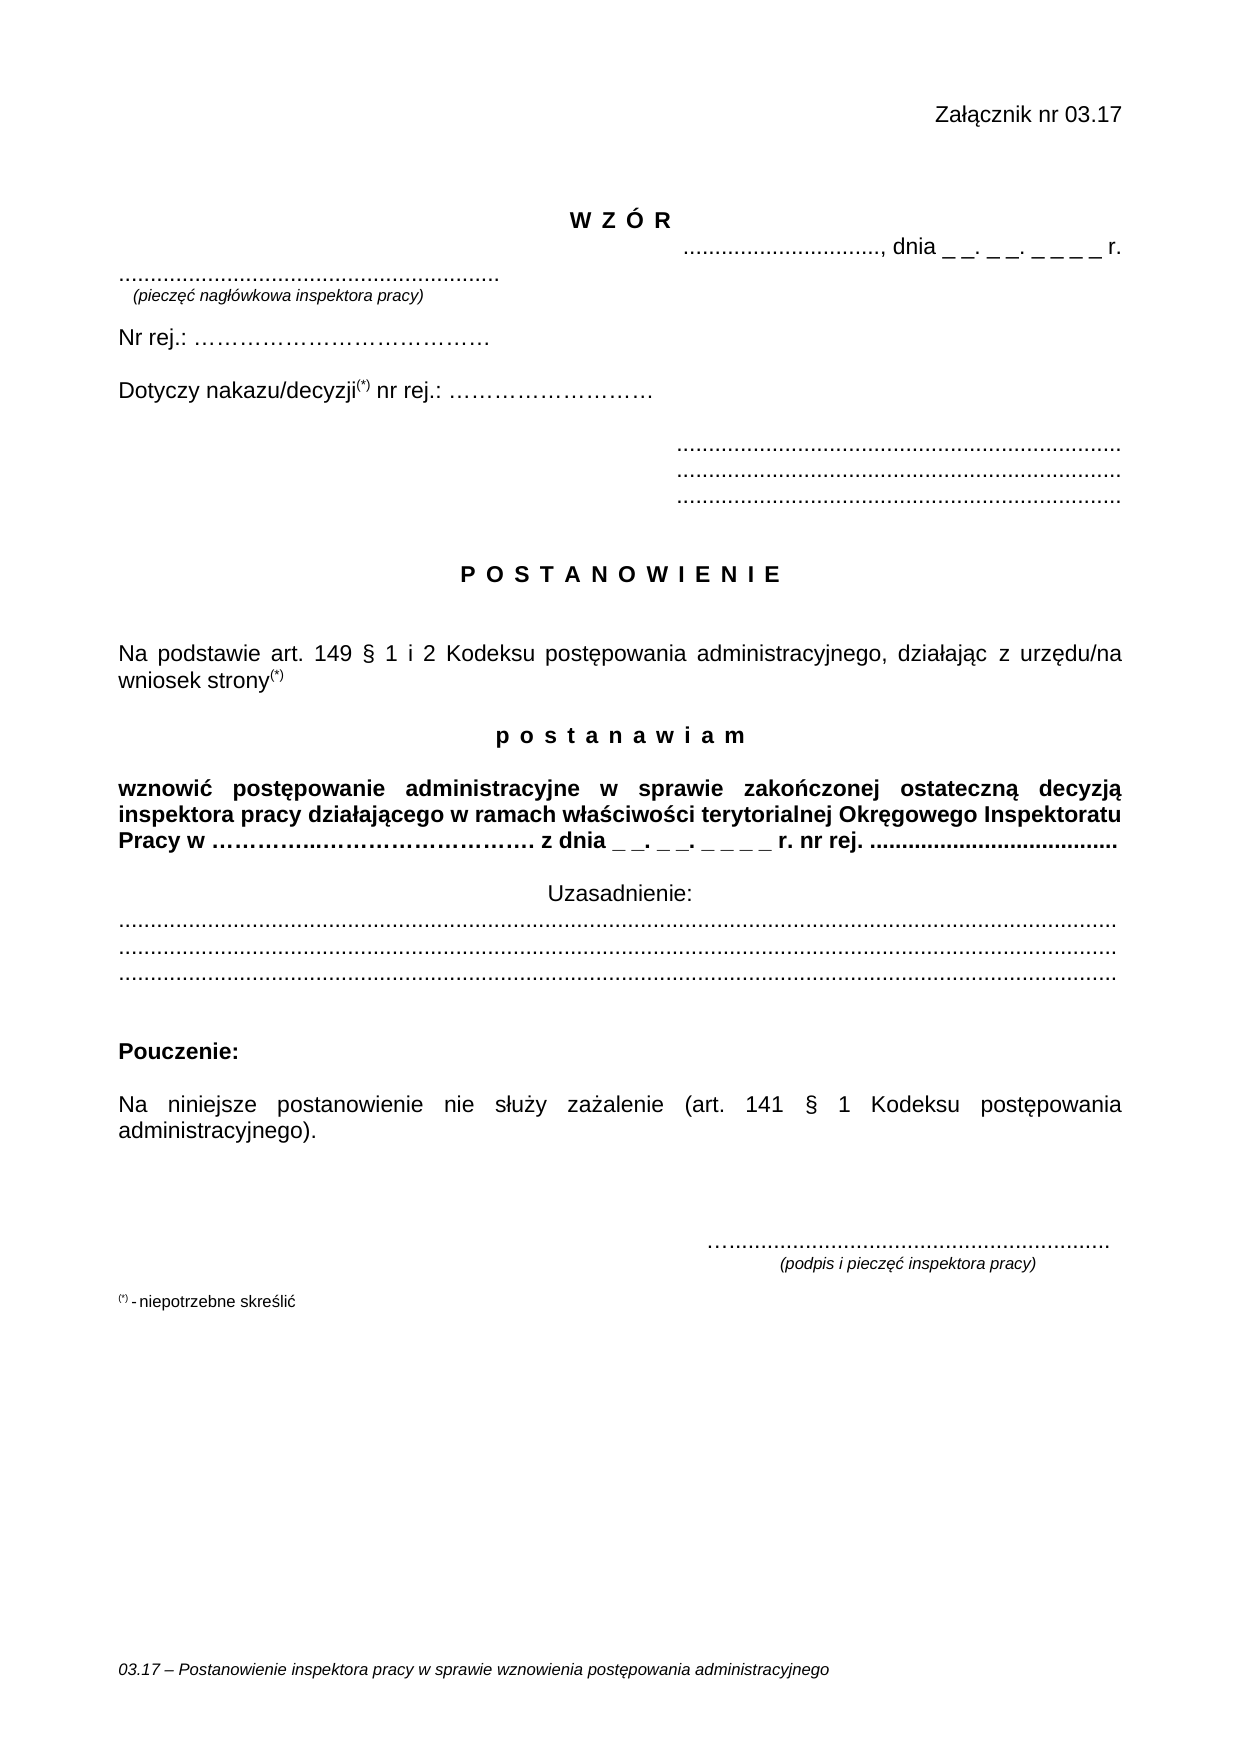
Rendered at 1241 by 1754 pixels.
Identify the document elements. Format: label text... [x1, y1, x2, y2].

text Uzasadnienie: [118, 880, 1122, 906]
text …............................................................ [694, 1227, 1122, 1254]
text postanawiam [118, 722, 1122, 748]
text Na niniejsze postanowienie nie służy zażalenie (art. 141 § 1 Kodeksu postępowania administracyjnego). [118, 1091, 1122, 1143]
text (podpis i pieczęć inspektora pracy) [694, 1254, 1122, 1273]
text ...................................................................... [118, 482, 1122, 509]
text ..............................., dnia _ _. _ _. _ _ _ _ r. [118, 233, 1122, 259]
text Dotyczy nakazu/decyzji(*) nr rej.: ……………………… [118, 377, 1122, 403]
text Załącznik nr 03.17 [118, 101, 1122, 128]
text WZÓR [118, 207, 1122, 233]
text ............................................................ [118, 259, 1122, 286]
text (pieczęć nagłówkowa inspektora pracy) [118, 286, 1122, 305]
text ...................................................................... [118, 456, 1122, 482]
text (*) - niepotrzebne skreślić [118, 1292, 1122, 1311]
text ...................................................................... [118, 429, 1122, 456]
text Nr rej.: ………………………………… [118, 324, 1122, 351]
text ....................................................................................................................................................................................................................................................................................................................................................................................................................................................................................... [118, 906, 1122, 985]
text wznowić postępowanie administracyjne w sprawie zakończonej ostateczną decyzją inspektora pracy działającego w ramach właściwości terytorialnej Okręgowego Inspektoratu Pracy w …………...………………………. z dnia _ _. _ _. _ _ _ _ r. nr rej. ....................................... [118, 774, 1122, 854]
text POSTANOWIENIE [118, 561, 1122, 588]
text Na podstawie art. 149 § 1 i 2 Kodeksu postępowania administracyjnego, działając z urzędu/na wniosek strony(*) [118, 640, 1122, 693]
text Pouczenie: [118, 1038, 1122, 1064]
